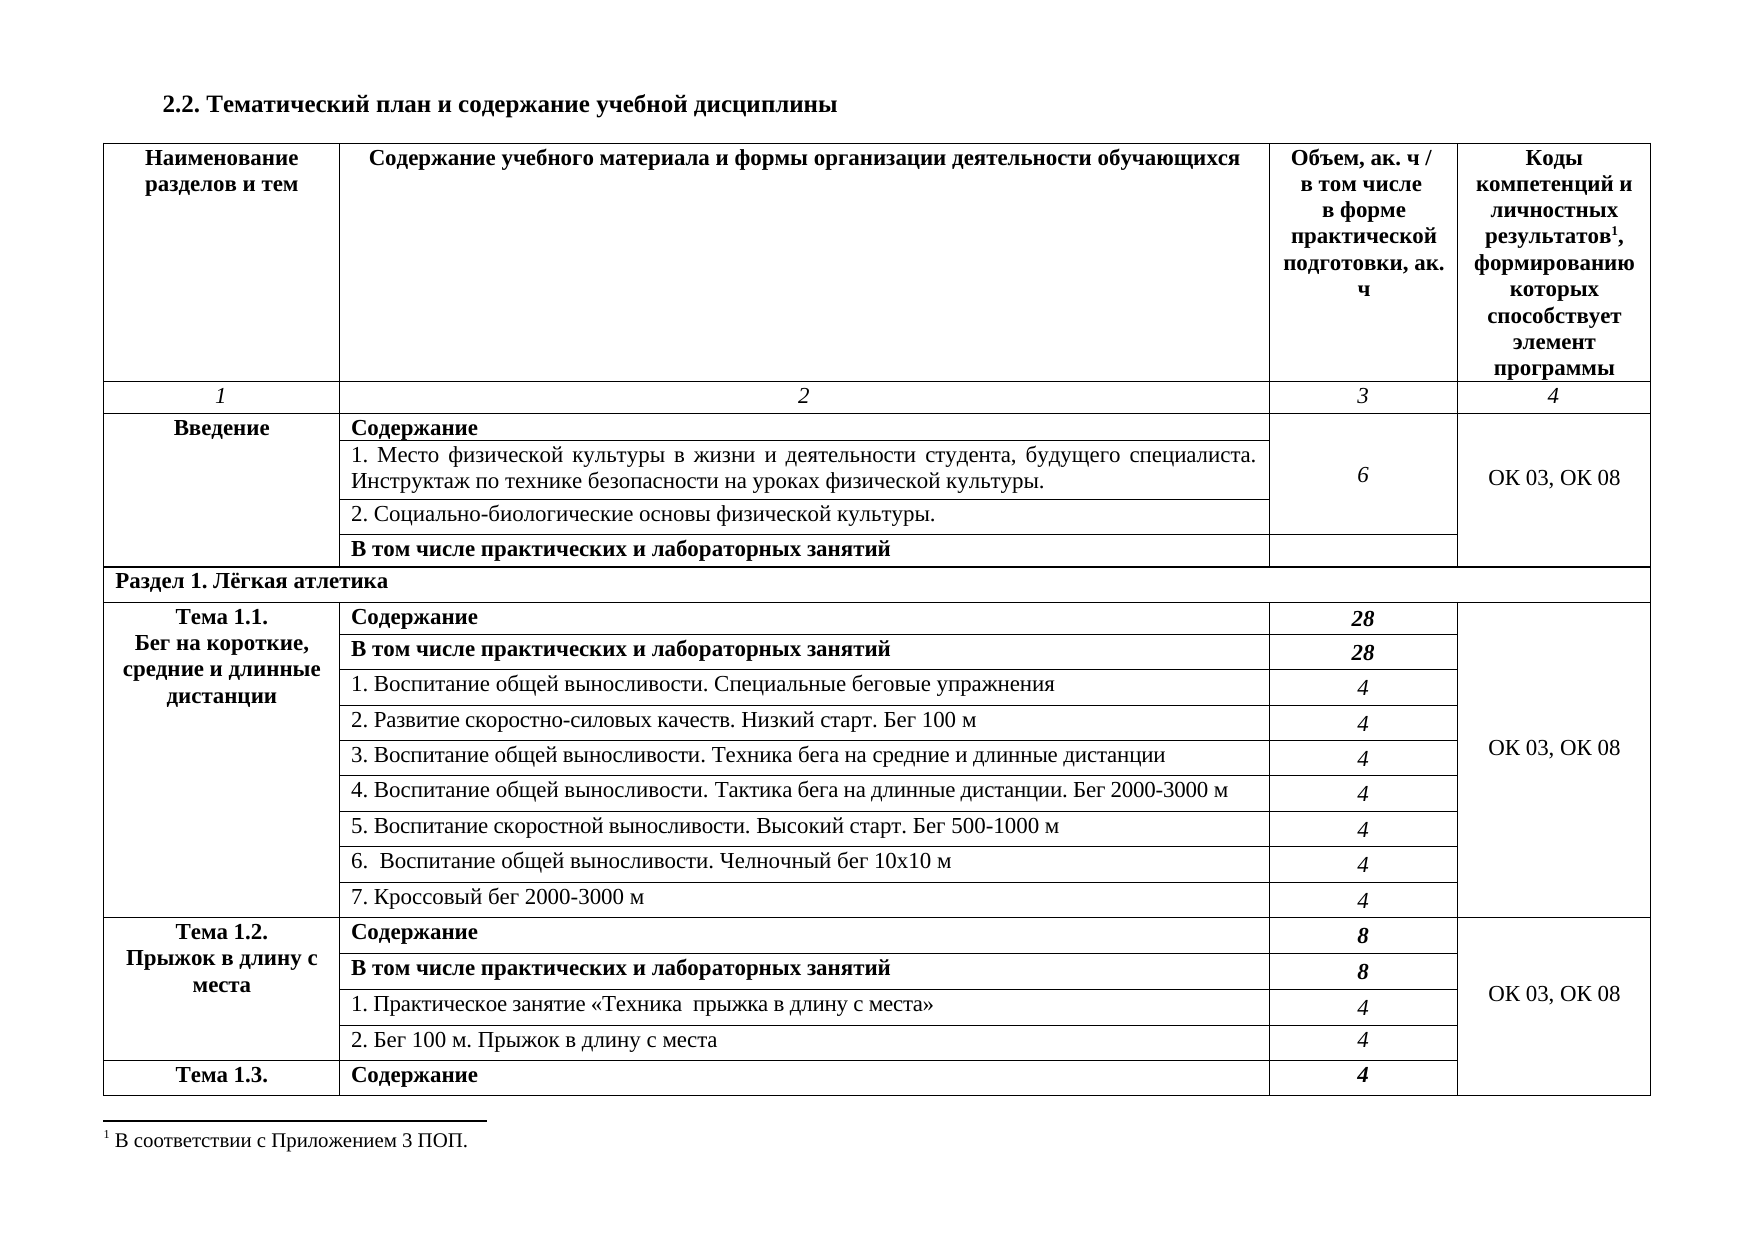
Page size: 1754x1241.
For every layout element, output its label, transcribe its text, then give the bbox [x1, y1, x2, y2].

table_cell 4. Воспитание общей выносливости. Тактика бега на длинные дистанции. Бег 2000-3000 м [340, 776, 1269, 811]
table_cell 1. Место физической культуры в жизни и деятельности студента, будущего специалиста. Инструктаж по технике безопасности на уроках физической культуры. [340, 441, 1269, 499]
table_cell 28 [1270, 635, 1457, 669]
text 2.2. Тематический план и содержание учебной дисциплины [103, 89, 1636, 117]
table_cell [104, 1061, 339, 1095]
table_cell 4 [1270, 1061, 1457, 1095]
table_cell Раздел 1. Лёгкая атлетика [104, 568, 1650, 602]
table_cell 4 [1270, 776, 1457, 811]
table_cell 4 [1270, 883, 1457, 917]
table_header Наименование разделов и тем [104, 144, 339, 381]
table_cell 2 [340, 382, 1269, 412]
table_cell Введение [104, 414, 339, 566]
table_header Содержание учебного материала и формы организации деятельности обучающихся [340, 144, 1269, 381]
table_cell 1. Воспитание общей выносливости. Специальные беговые упражнения [340, 670, 1269, 704]
table_cell ОК 03, ОК 08 [1458, 414, 1650, 566]
table_cell 4 [1458, 382, 1650, 412]
table_cell Содержание [340, 918, 1269, 952]
table_cell 2. Социально-биологические основы физической культуры. [340, 500, 1269, 534]
table_cell 1 [104, 382, 339, 412]
table_cell 4 [1270, 706, 1457, 740]
table_header Коды компетенций и личностных результатов, формированию которых способствует элемент программы [1458, 144, 1650, 381]
table_cell 3 [1270, 382, 1457, 412]
table_cell 28 [1270, 603, 1457, 634]
table_cell 8 [1270, 918, 1457, 952]
table_cell Тема 1.2. Прыжок в длину с места [104, 918, 339, 1060]
table_cell Тема 1.1. Бег на короткие, средние и длинные дистанции [104, 603, 339, 917]
table_cell 4 [1270, 847, 1457, 882]
table_cell ОК 03, ОК 08 [1458, 603, 1650, 917]
table_cell 2. Развитие скоростно-силовых качеств. Низкий старт. Бег 100 м [340, 706, 1269, 740]
table_cell ОК 03, ОК 08 [1458, 918, 1650, 1095]
table_cell 1. Практическое занятие «Техника прыжка в длину с места» [340, 990, 1269, 1024]
table_cell 4 [1270, 812, 1457, 846]
table_cell 5. Воспитание скоростной выносливости. Высокий старт. Бег 500-1000 м [340, 812, 1269, 846]
table_cell 4 [1270, 990, 1457, 1024]
table_cell Содержание [340, 603, 1269, 634]
table_cell 4 [1270, 670, 1457, 704]
table_cell В том числе практических и лабораторных занятий [340, 635, 1269, 669]
table_cell 3. Воспитание общей выносливости. Техника бега на средние и длинные дистанции [340, 741, 1269, 775]
table_cell 4 [1270, 741, 1457, 775]
table_cell Содержание [340, 1061, 1269, 1095]
table_cell [1270, 535, 1457, 566]
table_cell 7. Кроссовый бег 2000-3000 м [340, 883, 1269, 917]
table_cell В том числе практических и лабораторных занятий [340, 535, 1269, 566]
table_cell 8 [1270, 954, 1457, 989]
table_cell Содержание [340, 414, 1269, 440]
table_cell 6 [1270, 414, 1457, 534]
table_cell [340, 954, 1269, 989]
table_cell 4 [1270, 1026, 1457, 1060]
table_cell 2. Бег 100 м. Прыжок в длину с места [340, 1026, 1269, 1060]
table_cell 6. Воспитание общей выносливости. Челночный бег 10х10 м [340, 847, 1269, 882]
table_header Объем, ак. ч / в том числе в форме практической подготовки, ак. ч [1270, 144, 1457, 381]
